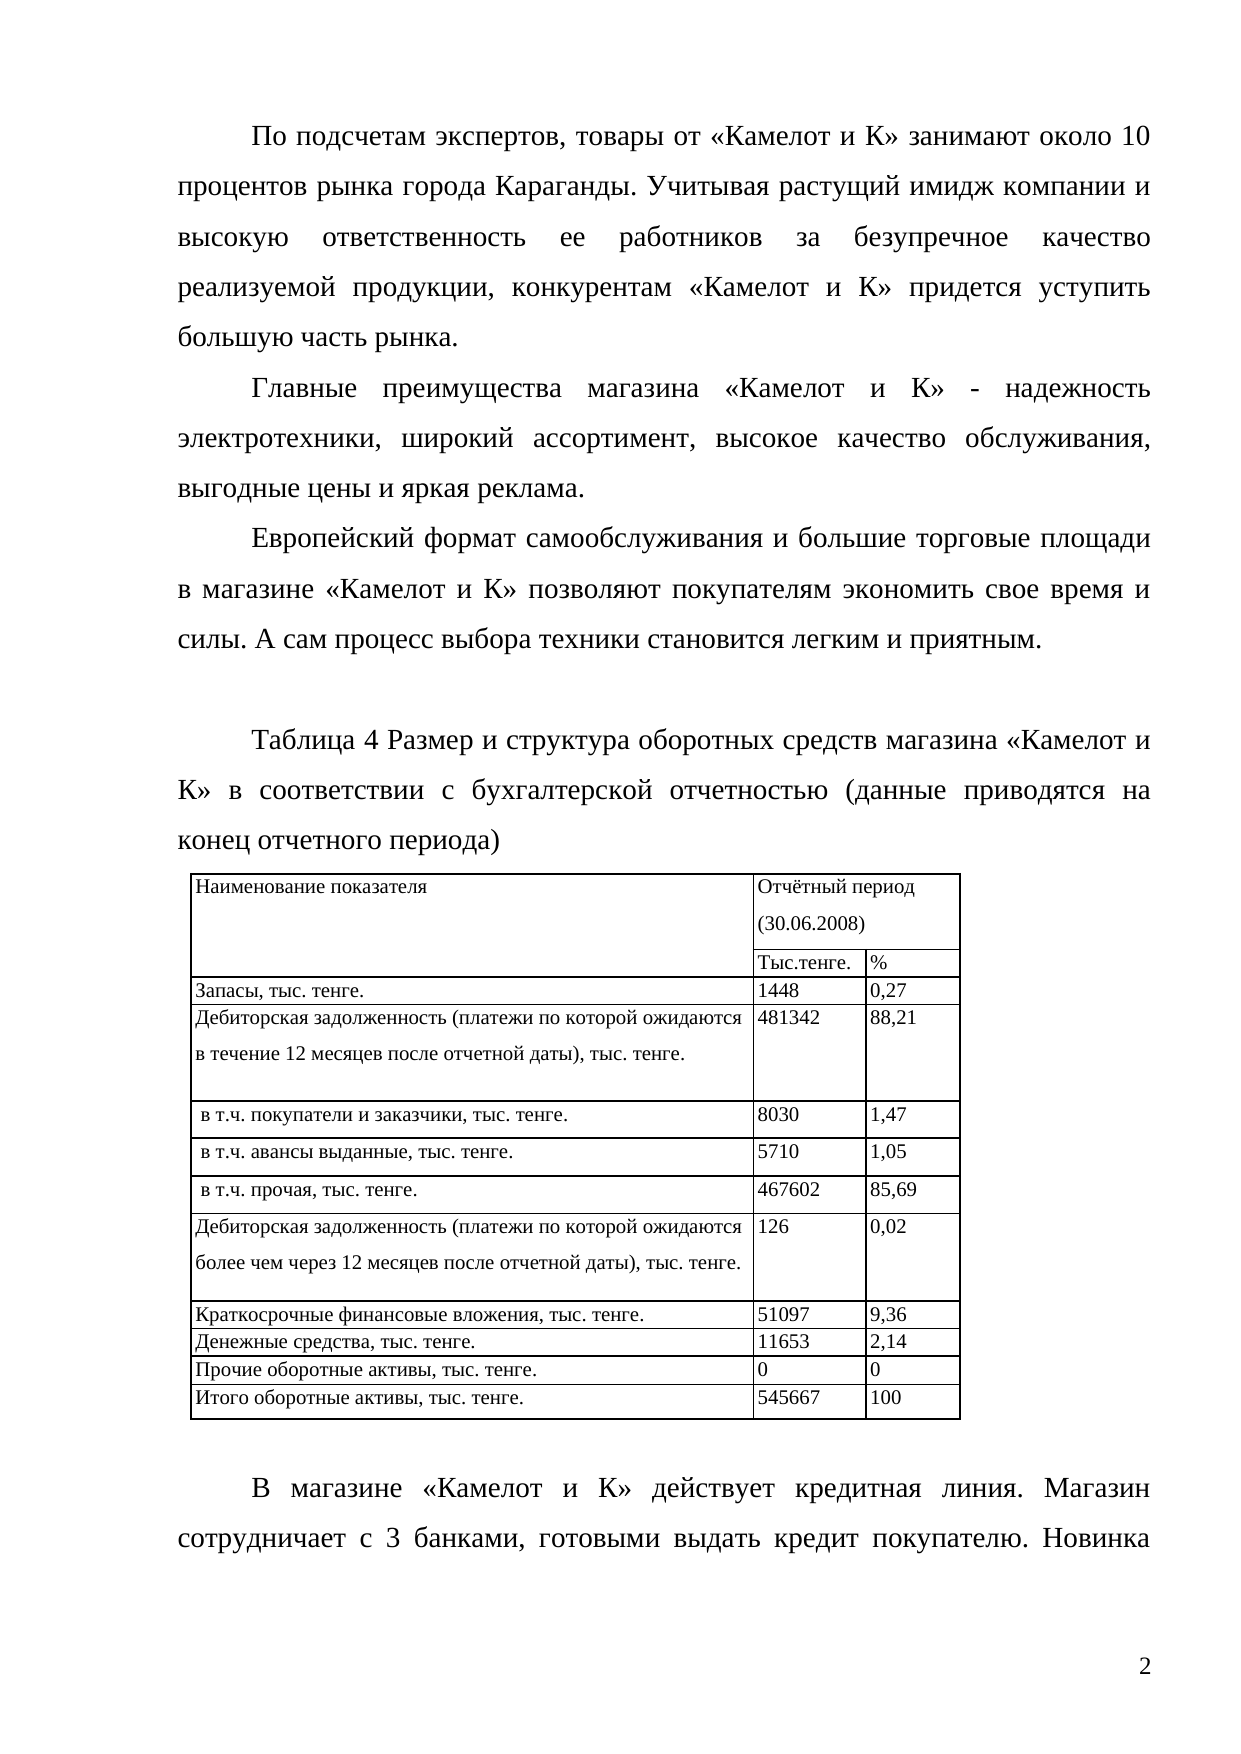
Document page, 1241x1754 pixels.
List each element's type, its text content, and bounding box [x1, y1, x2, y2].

table_cell 545667 [754, 1385, 865, 1418]
table_header Отчётный период (30.06.2008) [754, 875, 959, 949]
table_cell 51097 [754, 1302, 865, 1327]
text Европейский формат самообслуживания и большие торговые площади в магазине «Камелот и К» позволяют покупателям экономить свое время и силы. А сам процесс выбора техники становится легким и приятным. [177, 521, 1152, 655]
table_cell % [867, 950, 959, 976]
table_cell 0,02 [867, 1214, 959, 1300]
table_cell 2,14 [867, 1329, 959, 1355]
table_cell в т.ч. авансы выданные, тыс. тенге. [192, 1139, 753, 1175]
table_cell 100 [867, 1385, 959, 1418]
text Таблица 4 Размер и структура оборотных средств магазина «Камелот и К» в соответствии с бухгалтерской отчетностью (данные приводятся на конец отчетного периода) [177, 722, 1152, 856]
table_cell Дебиторская задолженность (платежи по которой ожидаются в течение 12 месяцев после отчетной даты), тыс. тенге. [192, 1005, 753, 1100]
table_cell 8030 [754, 1102, 865, 1137]
table_cell 1,47 [867, 1102, 959, 1137]
table_cell 0 [754, 1357, 865, 1383]
table_cell Тыс.тенге. [754, 950, 865, 976]
table_cell Денежные средства, тыс. тенге. [192, 1329, 753, 1355]
table_cell 85,69 [867, 1177, 959, 1213]
table_cell Итого оборотные активы, тыс. тенге. [192, 1385, 753, 1418]
table_cell 0,27 [867, 978, 959, 1004]
table_cell 11653 [754, 1329, 865, 1355]
table_cell 481342 [754, 1005, 865, 1100]
table_cell 1,05 [867, 1139, 959, 1175]
table_cell в т.ч. покупатели и заказчики, тыс. тенге. [192, 1102, 753, 1137]
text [177, 1470, 1152, 1554]
table_cell Краткосрочные финансовые вложения, тыс. тенге. [192, 1302, 753, 1327]
table_cell 5710 [754, 1139, 865, 1175]
table_cell 0 [867, 1357, 959, 1383]
table_header Наименование показателя [192, 875, 753, 976]
table_cell Запасы, тыс. тенге. [192, 978, 753, 1004]
table_cell 1448 [754, 978, 865, 1004]
table_cell в т.ч. прочая, тыс. тенге. [192, 1177, 753, 1213]
table_cell 126 [754, 1214, 865, 1300]
text По подсчетам экспертов, товары от «Камелот и К» занимают около 10 процентов рынка города Караганды. Учитывая растущий имидж компании и высокую ответственность ее работников за безупречное качество реализуемой продукции, конкурентам «Камелот и К» придется уступить большую часть рынка. [177, 118, 1152, 353]
table_cell Дебиторская задолженность (платежи по которой ожидаются более чем через 12 месяцев после отчетной даты), тыс. тенге. [192, 1214, 753, 1300]
table_cell 88,21 [867, 1005, 959, 1100]
table_cell 9,36 [867, 1302, 959, 1327]
table_cell 467602 [754, 1177, 865, 1213]
text Главные преимущества магазина «Камелот и К» - надежность электротехники, широкий ассортимент, высокое качество обслуживания, выгодные цены и яркая реклама. [177, 370, 1152, 504]
table_cell Прочие оборотные активы, тыс. тенге. [192, 1357, 753, 1383]
